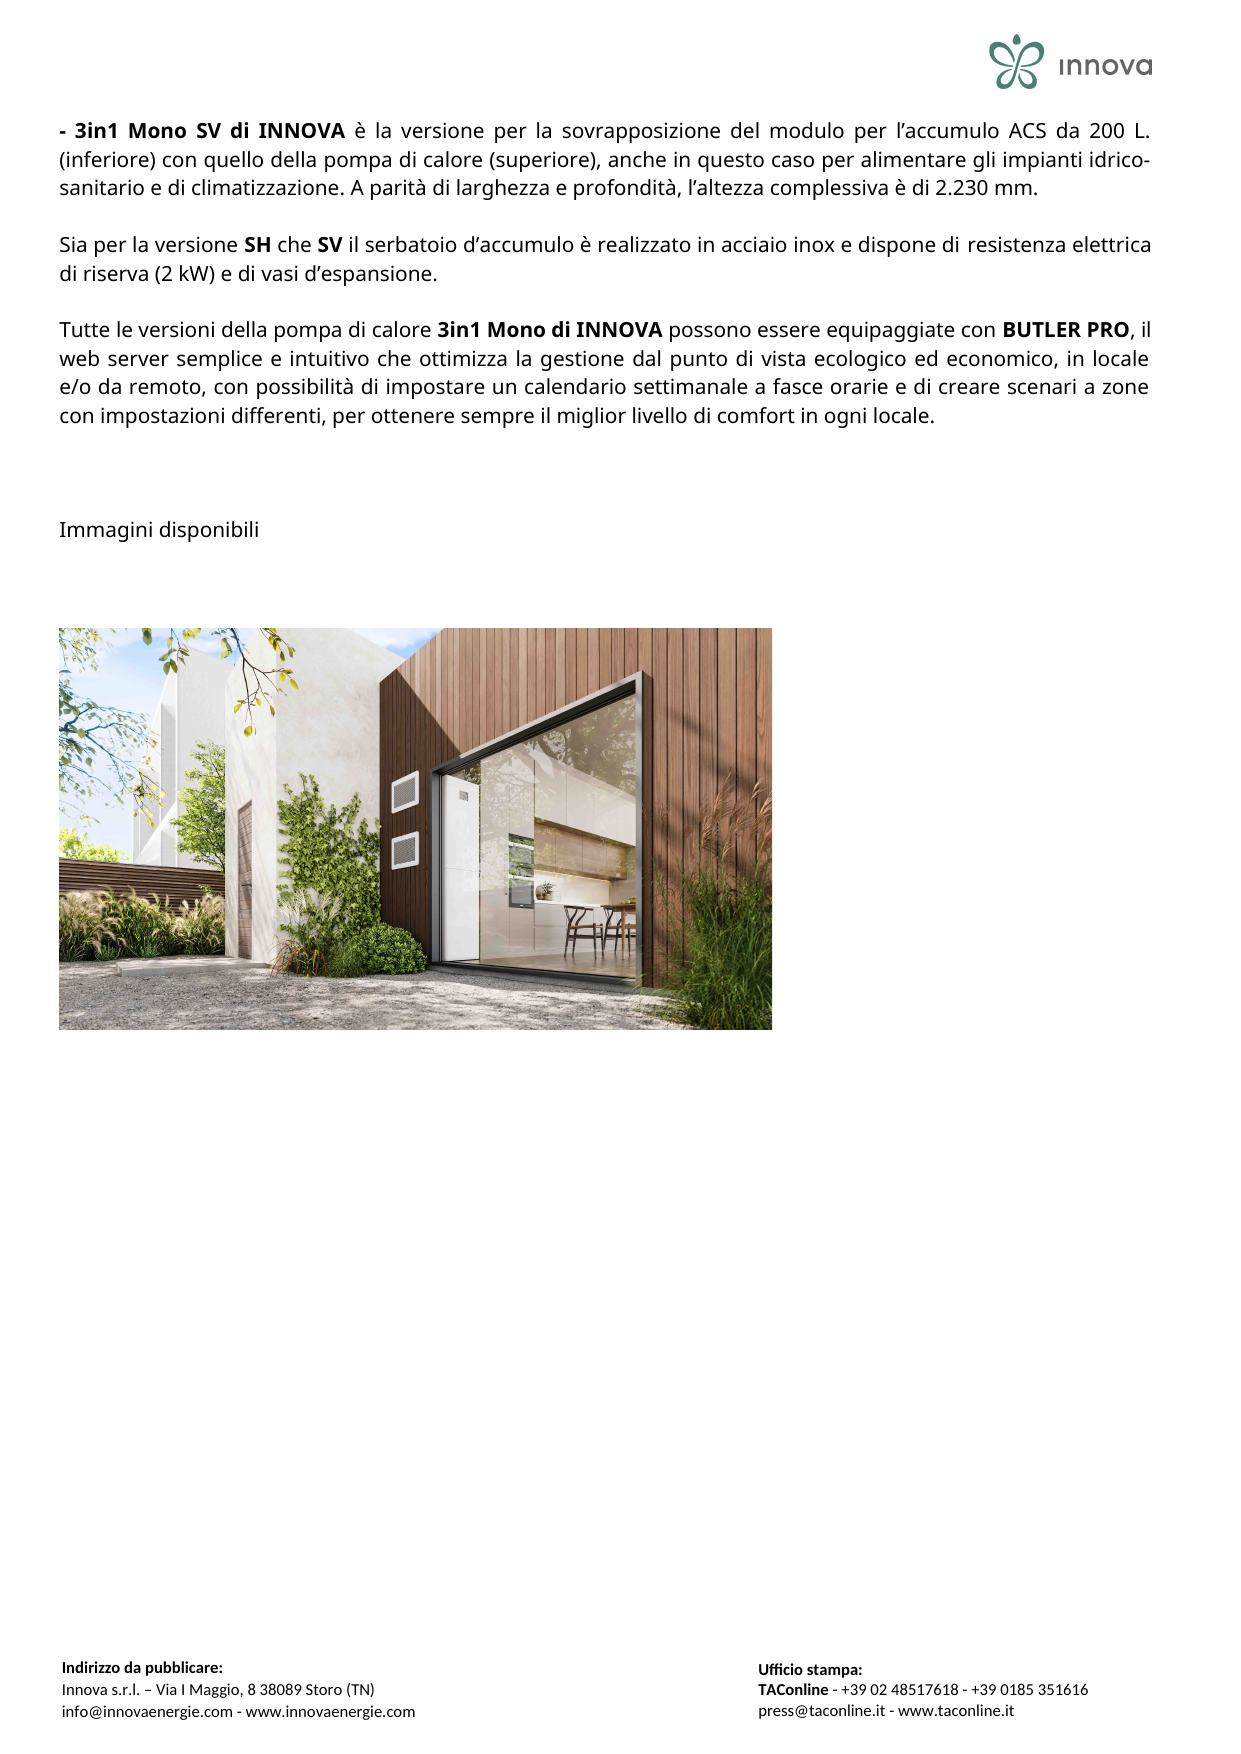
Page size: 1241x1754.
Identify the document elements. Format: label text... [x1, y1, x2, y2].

text Immagini disponibili [59, 515, 1152, 543]
picture [989, 34, 1152, 89]
text Tutte le versioni della pompa di calore 3in1 Mono di INNOVA possono essere equipaggiate con BUTLER PRO, il web server semplice e intuitivo che ottimizza la gestione dal punto di vista ecologico ed economico, in locale e/o da remoto, con possibilità di impostare un calendario settimanale a fasce orarie e di creare scenari a zone con impostazioni differenti, per ottenere sempre il miglior livello di comfort in ogni locale. [59, 316, 1152, 429]
text - 3in1 Mono SV di INNOVA è la versione per la sovrapposizione del modulo per l’accumulo ACS da 200 L. (inferiore) con quello della pompa di calore (superiore), anche in questo caso per alimentare gli impianti idrico-sanitario e di climatizzazione. A parità di larghezza e profondità, l’altezza complessiva è di 2.230 mm. [59, 117, 1152, 202]
picture [59, 628, 773, 1030]
text Sia per la versione SH che SV il serbatoio d’accumulo è realizzato in acciaio inox e dispone di resistenza elettrica di riserva (2 kW) e di vasi d’espansione. [59, 230, 1152, 287]
